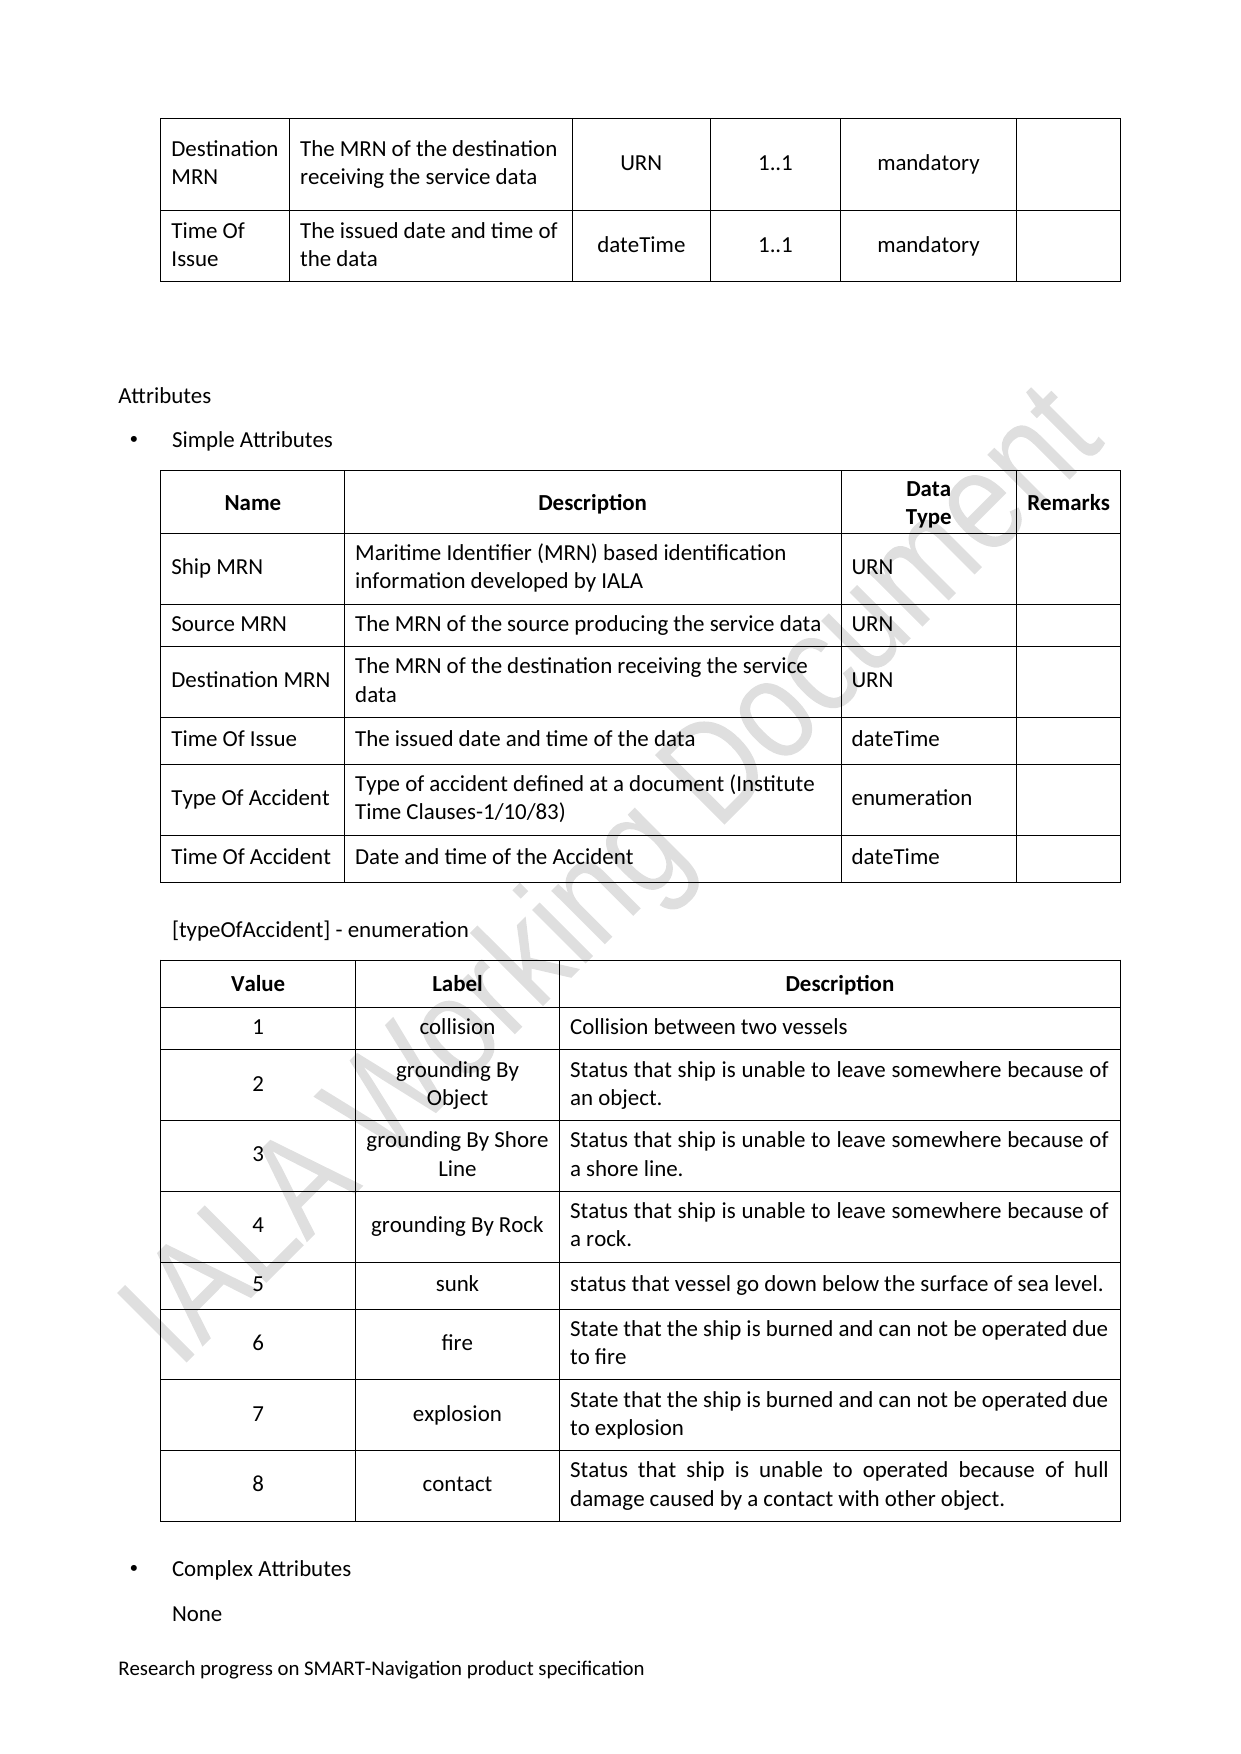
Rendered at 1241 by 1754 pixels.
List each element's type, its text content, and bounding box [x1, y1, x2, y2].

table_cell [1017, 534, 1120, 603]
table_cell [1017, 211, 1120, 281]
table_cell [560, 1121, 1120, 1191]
list [typeOfAccident] - enumeration [172, 915, 1122, 943]
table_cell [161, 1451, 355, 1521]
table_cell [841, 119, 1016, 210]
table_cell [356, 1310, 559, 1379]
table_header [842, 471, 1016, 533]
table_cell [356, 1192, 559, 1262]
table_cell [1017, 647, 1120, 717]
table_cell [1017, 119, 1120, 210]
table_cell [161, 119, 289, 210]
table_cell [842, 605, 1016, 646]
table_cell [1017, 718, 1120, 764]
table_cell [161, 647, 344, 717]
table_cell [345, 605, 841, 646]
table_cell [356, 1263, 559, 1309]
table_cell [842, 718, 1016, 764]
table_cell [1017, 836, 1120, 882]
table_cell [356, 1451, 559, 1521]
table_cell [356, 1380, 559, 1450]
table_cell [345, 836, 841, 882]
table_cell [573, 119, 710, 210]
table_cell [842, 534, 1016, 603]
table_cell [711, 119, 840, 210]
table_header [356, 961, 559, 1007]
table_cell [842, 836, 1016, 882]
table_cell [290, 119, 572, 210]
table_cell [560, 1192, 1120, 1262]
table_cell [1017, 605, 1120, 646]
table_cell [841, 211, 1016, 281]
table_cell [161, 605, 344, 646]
list None [172, 1599, 1122, 1627]
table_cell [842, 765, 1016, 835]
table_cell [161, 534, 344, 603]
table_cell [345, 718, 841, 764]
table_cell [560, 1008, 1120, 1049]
list Complex Attributes [130, 1554, 1122, 1582]
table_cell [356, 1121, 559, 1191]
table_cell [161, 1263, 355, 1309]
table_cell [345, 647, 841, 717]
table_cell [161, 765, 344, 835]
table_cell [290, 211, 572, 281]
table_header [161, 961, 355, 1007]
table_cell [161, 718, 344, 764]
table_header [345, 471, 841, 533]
list Simple Attributes [130, 426, 1122, 453]
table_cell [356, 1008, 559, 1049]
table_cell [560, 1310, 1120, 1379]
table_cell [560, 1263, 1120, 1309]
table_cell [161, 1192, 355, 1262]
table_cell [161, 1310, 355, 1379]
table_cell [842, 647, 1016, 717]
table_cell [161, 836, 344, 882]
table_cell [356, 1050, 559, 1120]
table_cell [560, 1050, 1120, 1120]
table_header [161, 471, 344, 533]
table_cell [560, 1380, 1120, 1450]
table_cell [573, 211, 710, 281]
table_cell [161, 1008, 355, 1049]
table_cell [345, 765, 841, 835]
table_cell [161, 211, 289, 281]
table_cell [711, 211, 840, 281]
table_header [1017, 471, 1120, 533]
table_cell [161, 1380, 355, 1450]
text Attributes [118, 381, 1122, 409]
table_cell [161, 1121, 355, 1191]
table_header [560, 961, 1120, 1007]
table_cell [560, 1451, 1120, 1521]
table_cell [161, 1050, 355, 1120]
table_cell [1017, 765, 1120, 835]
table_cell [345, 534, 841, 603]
